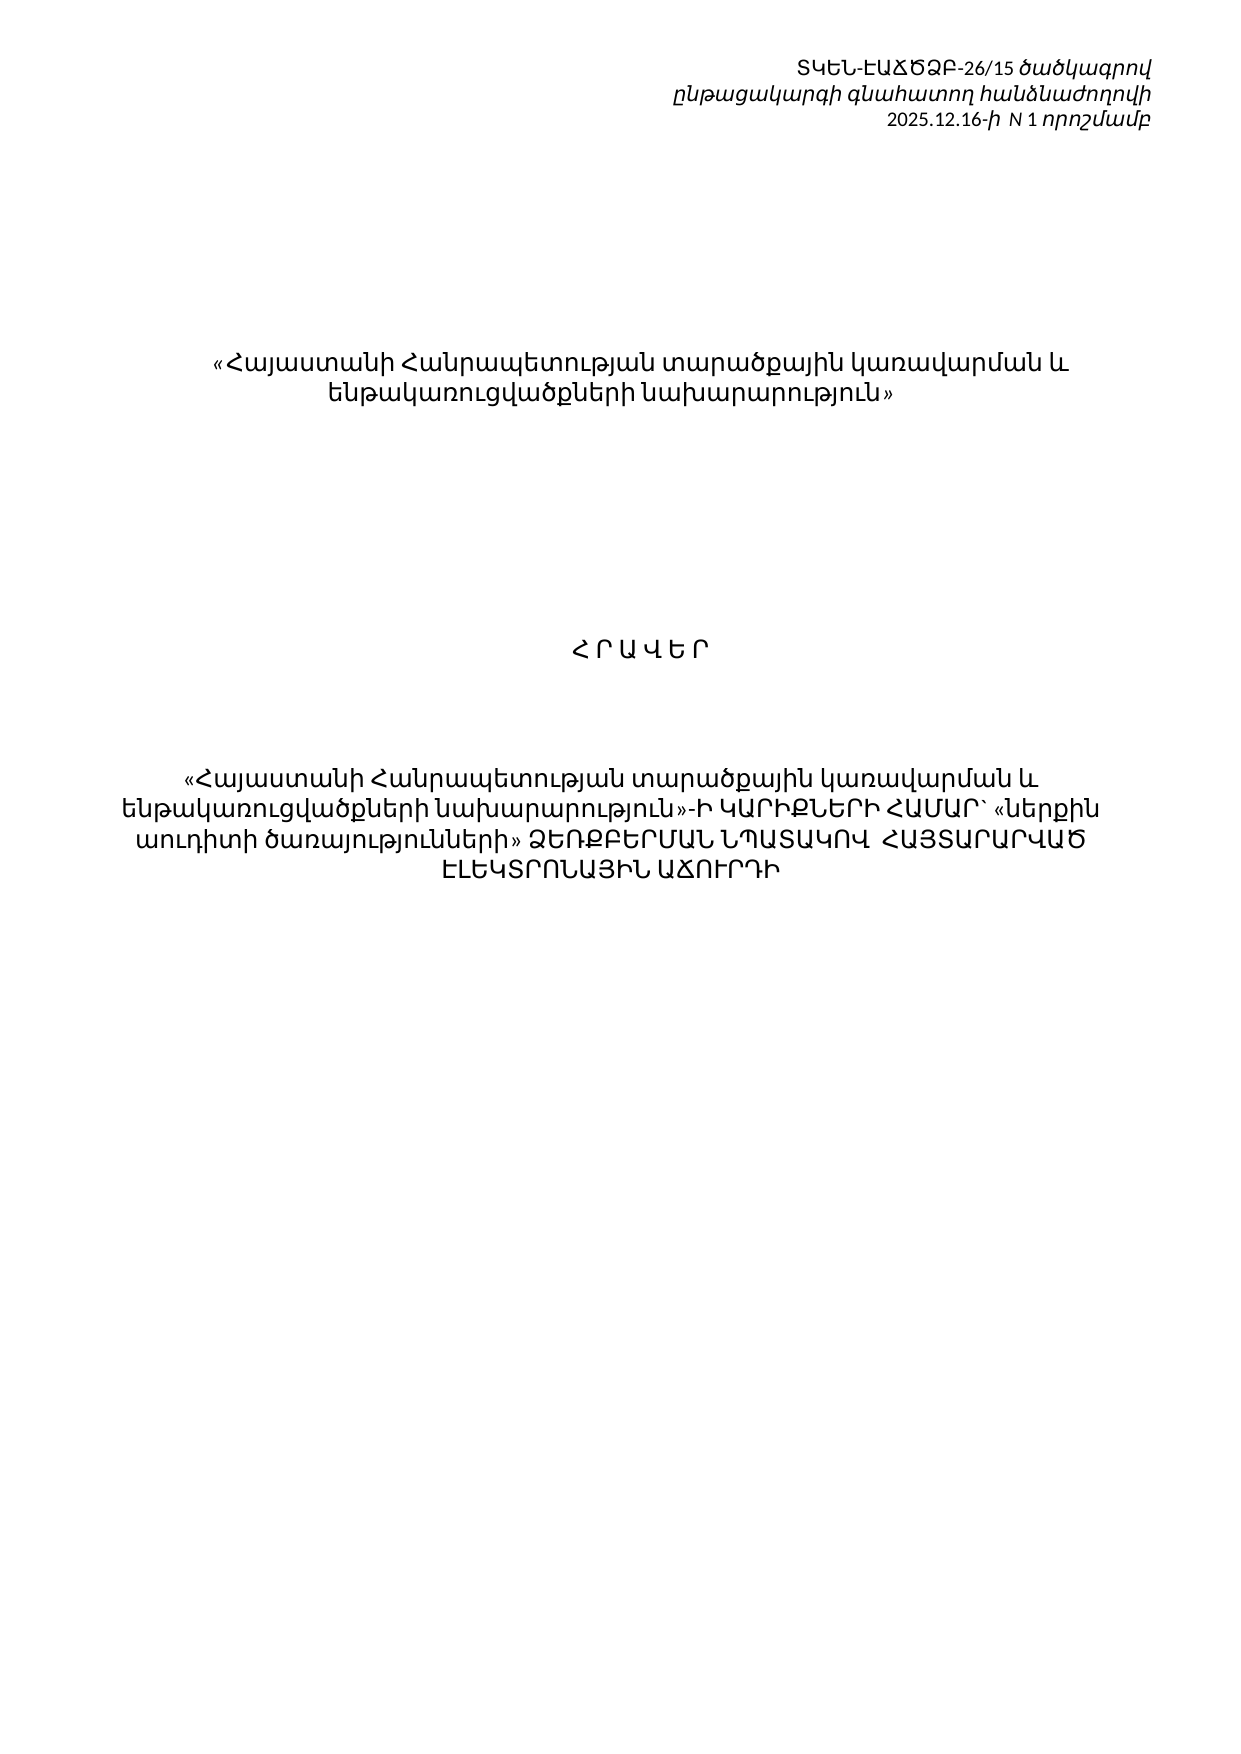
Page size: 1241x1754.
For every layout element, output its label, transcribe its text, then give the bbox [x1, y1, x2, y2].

text ընթացակարգի գնահատող հանձնաժողովի [69, 81, 1152, 106]
text Հ Ր Ա Վ Ե Ր [69, 634, 1152, 664]
text ՏԿԵՆ-ԷԱՃԾՁԲ-26/15 ծածկագրով [69, 56, 1152, 81]
text 2025.12.16 -ի N 1 որոշմամբ [69, 106, 1152, 132]
text « Հայաստանի Հանրապետության տարածքային կառավարման և ենթակառուցվածքների նախարարություն» [69, 347, 1152, 408]
text «Հայաստանի Հանրապետության տարածքային կառավարման և ենթակառուցվածքների նախարարություն»-Ի ԿԱՐԻՔՆԵՐԻ ՀԱՄԱՐ` «ներքին աուդիտի ծառայությունների» ՁԵՌՔԲԵՐՄԱՆ ՆՊԱՏԱԿՈՎ ՀԱՅՏԱՐԱՐՎԱԾ ԷԼԵԿՏՐՈՆԱՅԻՆ ԱՃՈՒՐԴԻ [69, 763, 1152, 885]
